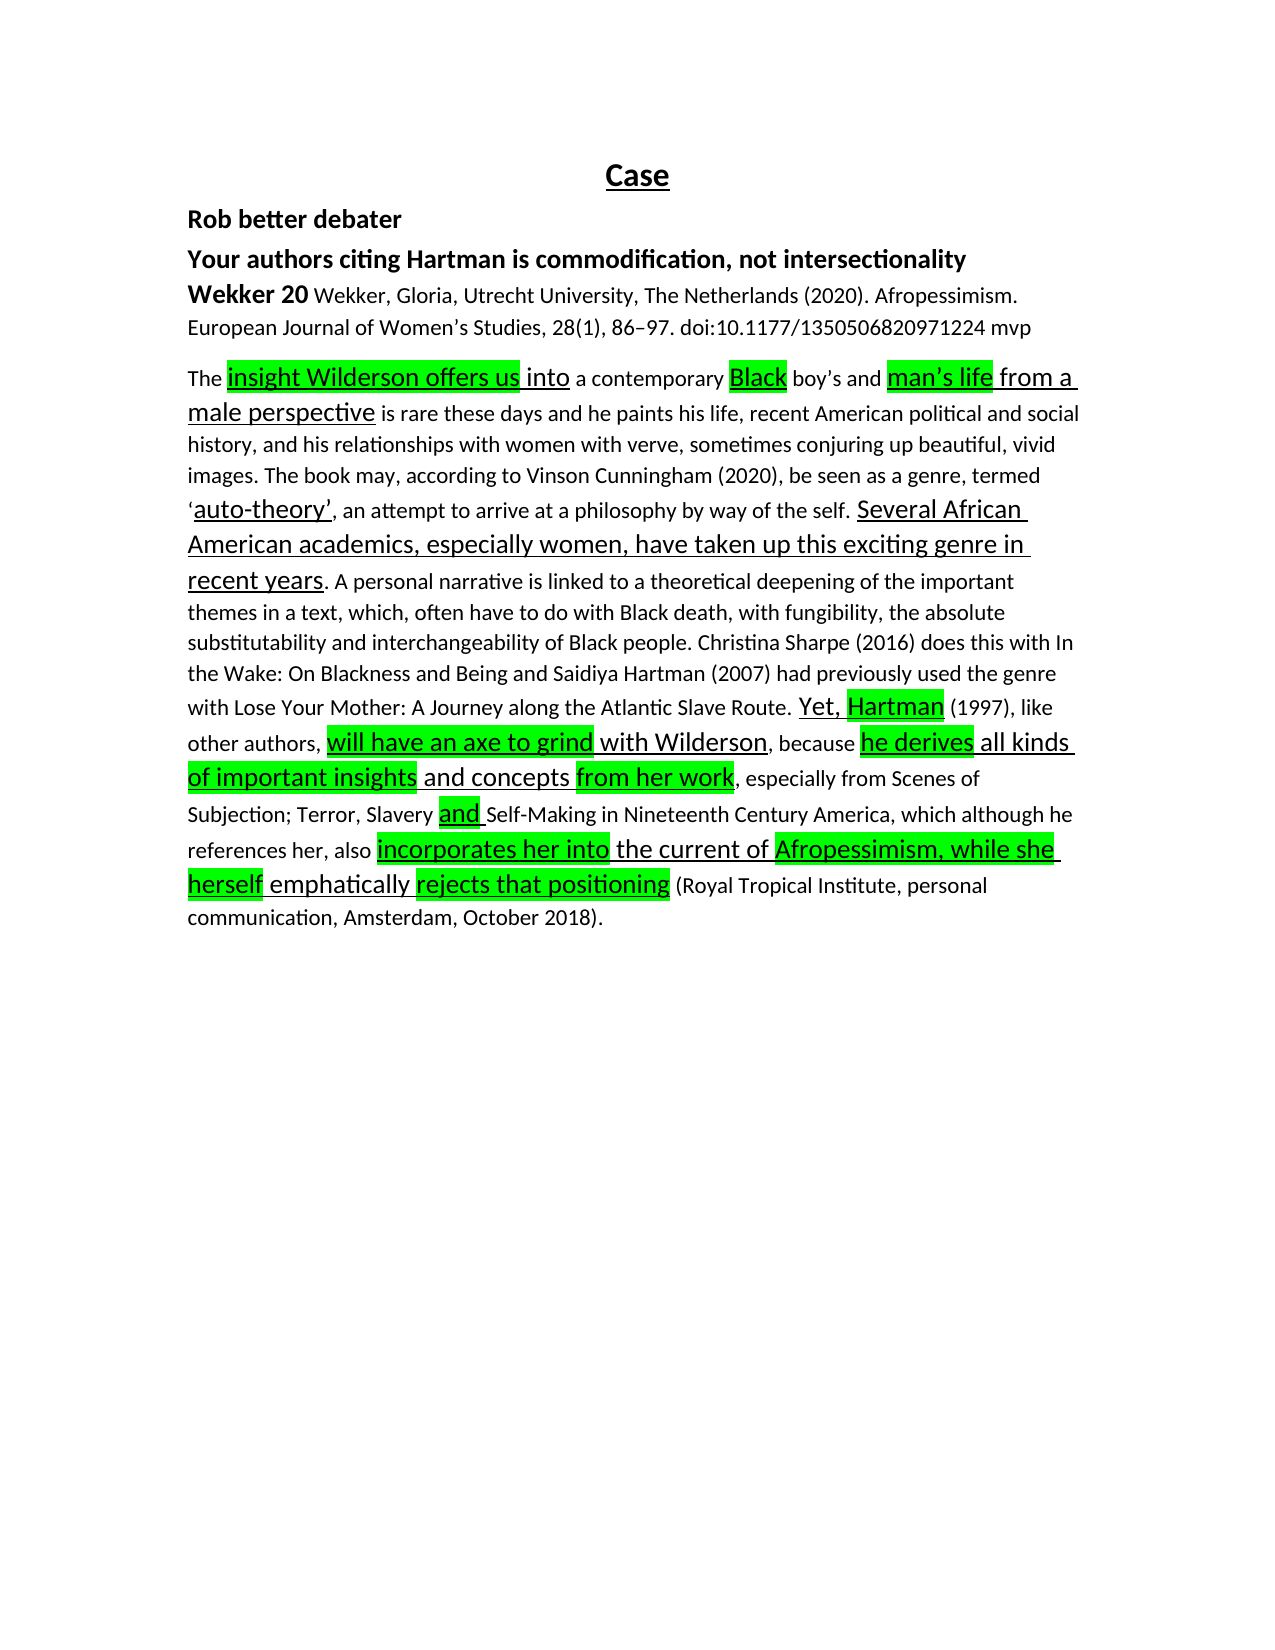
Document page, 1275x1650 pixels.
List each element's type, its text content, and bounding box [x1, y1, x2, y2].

text The insight Wilderson offers us into a contemporary Black boy’s and man’s life from a male perspective is rare these days and he paints his life, recent American political and social history, and his relationships with women with verve, sometimes conjuring up beautiful, vivid images. The book may, according to Vinson Cunningham (2020), be seen as a genre, termed ‘auto-theory’, an attempt to arrive at a philosophy by way of the self. Several African American academics, especially women, have taken up this exciting genre in recent years. A personal narrative is linked to a theoretical deepening of the important themes in a text, which, often have to do with Black death, with fungibility, the absolute substitutability and interchangeability of Black people. Christina Sharpe (2016) does this with In the Wake: On Blackness and Being and Saidiya Hartman (2007) had previously used the genre with Lose Your Mother: A Journey along the Atlantic Slave Route. Yet, Hartman (1997), like other authors, will have an axe to grind with Wilderson, because he derives all kinds of important insights and concepts from her work, especially from Scenes of Subjection; Terror, Slavery and Self-Making in Nineteenth Century America, which although he references her, also incorporates her into the current of Afropessimism, while she herself emphatically rejects that positioning (Royal Tropical Institute, personal communication, Amsterdam, October 2018). [187, 360, 1087, 931]
subtitle Case [187, 154, 1087, 195]
subtitle Your authors citing Hartman is commodification, not intersectionality [187, 242, 1087, 275]
subtitle Rob better debater [187, 202, 1087, 235]
text Wekker 20 Wekker, Gloria, Utrecht University, The Netherlands (2020). Afropessimism. European Journal of Women’s Studies, 28(1), 86–97. doi:10.1177/1350506820971224 mvp [187, 278, 1087, 341]
